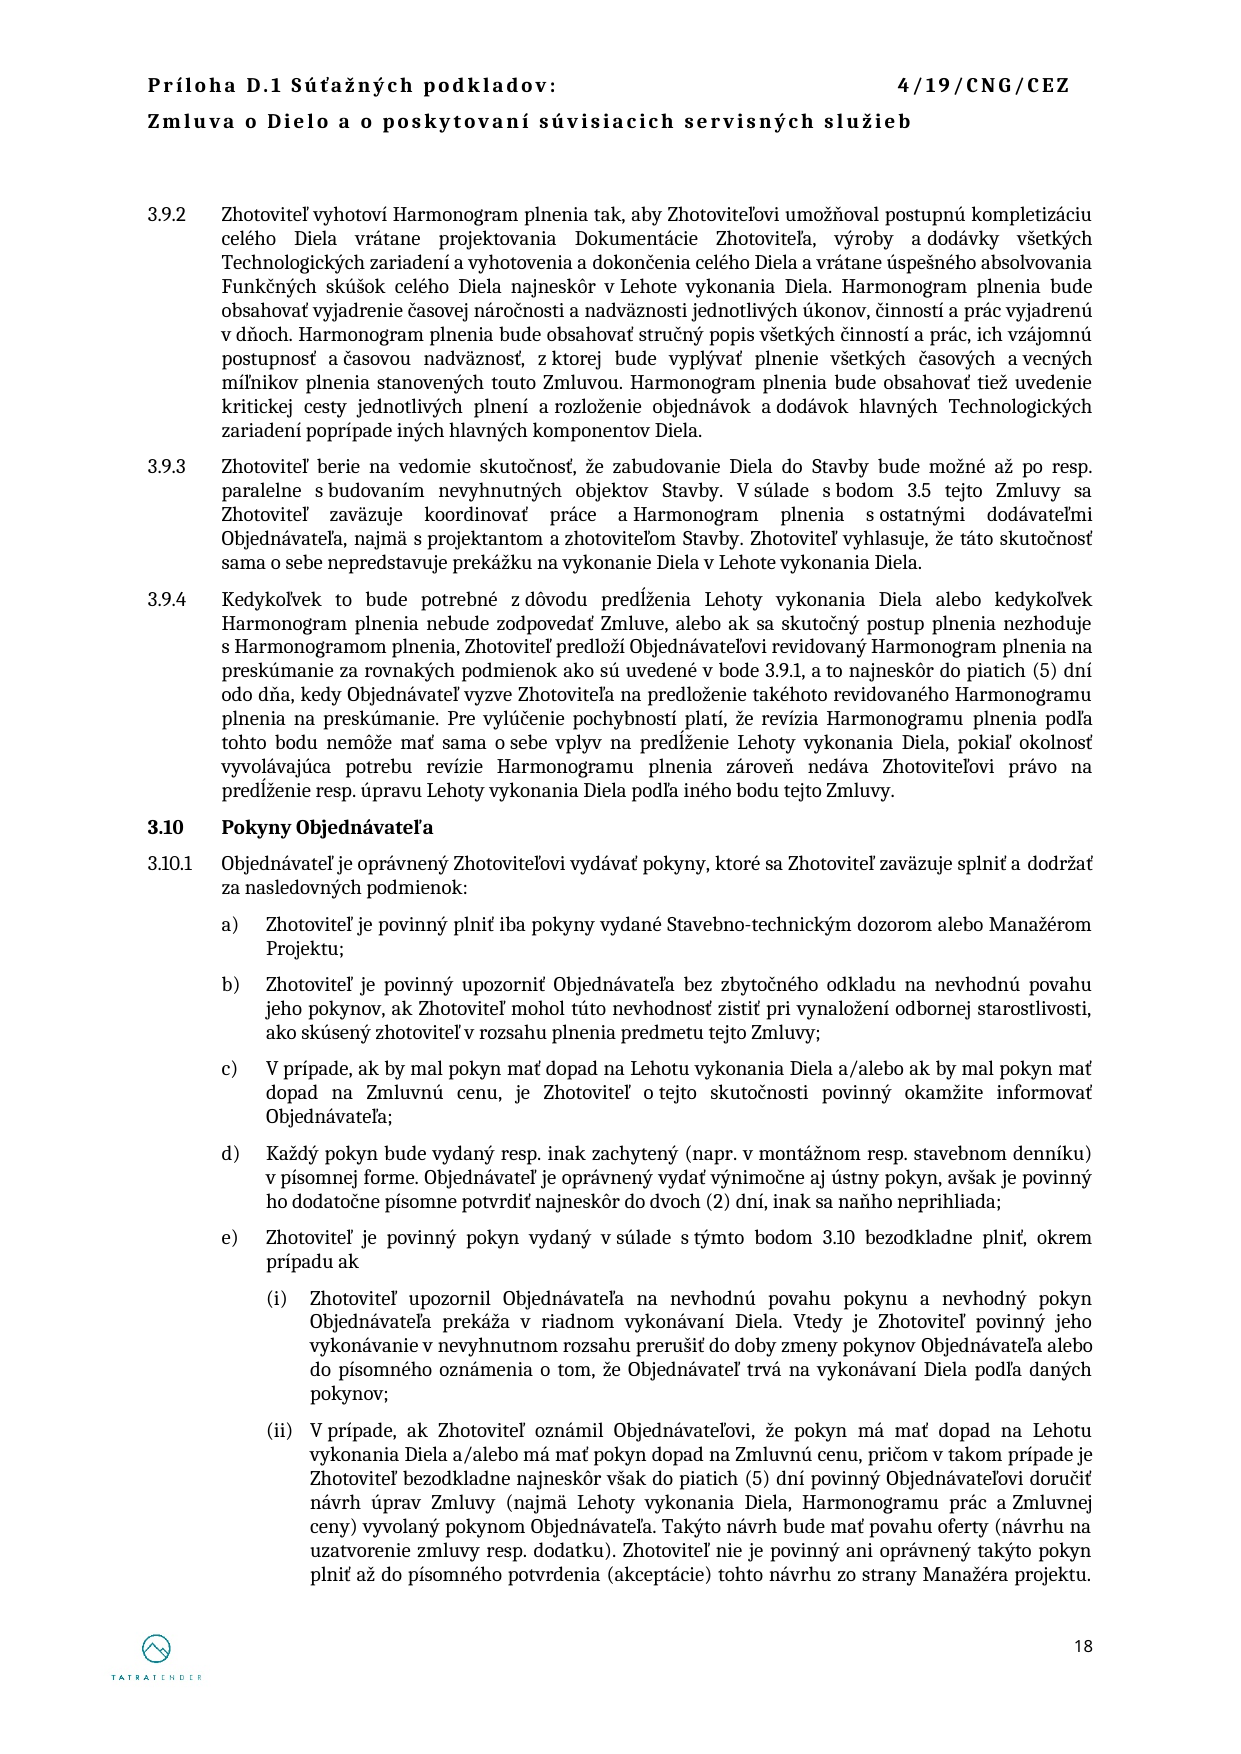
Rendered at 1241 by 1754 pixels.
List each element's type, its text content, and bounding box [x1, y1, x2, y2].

list Zhotoviteľ vyhotoví Harmonogram plnenia tak, aby Zhotoviteľovi umožňoval postupnú kompletizáciu celého Diela vrátane projektovania Dokumentácie Zhotoviteľa, výroby a dodávky všetkých Technologických zariadení a vyhotovenia a dokončenia celého Diela a vrátane úspešného absolvovania Funkčných skúšok celého Diela najneskôr v Lehote vykonania Diela. Harmonogram plnenia bude obsahovať vyjadrenie časovej náročnosti a nadväznosti jednotlivých úkonov, činností a prác vyjadrenú v dňoch. Harmonogram plnenia bude obsahovať stručný popis všetkých činností a prác, ich vzájomnú postupnosť a časovou nadväznosť, z ktorej bude vyplývať plnenie všetkých časových a vecných míľnikov plnenia stanovených touto Zmluvou. Harmonogram plnenia bude obsahovať tiež uvedenie kritickej cesty jednotlivých plnení a rozloženie objednávok a dodávok hlavných Technologických zariadení poprípade iných hlavných komponentov Diela. [148, 203, 1093, 442]
list Zhotoviteľ upozornil Objednávateľa na nevhodnú povahu pokynu a nevhodný pokyn Objednávateľa prekáža v riadnom vykonávaní Diela. Vtedy je Zhotoviteľ povinný jeho vykonávanie v nevyhnutnom rozsahu prerušiť do doby zmeny pokynov Objednávateľa alebo do písomného oznámenia o tom, že Objednávateľ trvá na vykonávaní Diela podľa daných pokynov; [266, 1286, 1093, 1406]
list Zhotoviteľ berie na vedomie skutočnosť, že zabudovanie Diela do Stavby bude možné až po resp. paralelne s budovaním nevyhnutných objektov Stavby. V súlade s bodom 3.5 tejto Zmluvy sa Zhotoviteľ zaväzuje koordinovať práce a Harmonogram plnenia s ostatnými dodávateľmi Objednávateľa, najmä s projektantom a zhotoviteľom Stavby. Zhotoviteľ vyhlasuje, že táto skutočnosť sama o sebe nepredstavuje prekážku na vykonanie Diela v Lehote vykonania Diela. [148, 455, 1093, 575]
list Každý pokyn bude vydaný resp. inak zachytený (napr. v montážnom resp. stavebnom denníku) v písomnej forme. Objednávateľ je oprávnený vydať výnimočne aj ústny pokyn, avšak je povinný ho dodatočne písomne potvrdiť najneskôr do dvoch (2) dní, inak sa naňho neprihliada; [221, 1141, 1093, 1213]
list Zhotoviteľ je povinný pokyn vydaný v súlade s týmto bodom 3.10 bezodkladne plniť, okrem prípadu ak [221, 1226, 1093, 1274]
list V prípade, ak by mal pokyn mať dopad na Lehotu vykonania Diela a/alebo ak by mal pokyn mať dopad na Zmluvnú cenu, je Zhotoviteľ o tejto skutočnosti povinný okamžite informovať Objednávateľa; [221, 1057, 1093, 1129]
list Kedykoľvek to bude potrebné z dôvodu predĺženia Lehoty vykonania Diela alebo kedykoľvek Harmonogram plnenia nebude zodpovedať Zmluve, alebo ak sa skutočný postup plnenia nezhoduje s Harmonogramom plnenia, Zhotoviteľ predloží Objednávateľovi revidovaný Harmonogram plnenia na preskúmanie za rovnakých podmienok ako sú uvedené v bode 3.9.1, a to najneskôr do piatich (5) dní odo dňa, kedy Objednávateľ vyzve Zhotoviteľa na predloženie takéhoto revidovaného Harmonogramu plnenia na preskúmanie. Pre vylúčenie pochybností platí, že revízia Harmonogramu plnenia podľa tohto bodu nemôže mať sama o sebe vplyv na predĺženie Lehoty vykonania Diela, pokiaľ okolnosť vyvolávajúca potrebu revízie Harmonogramu plnenia zároveň nedáva Zhotoviteľovi právo na predĺženie resp. úpravu Lehoty vykonania Diela podľa iného bodu tejto Zmluvy. [148, 587, 1093, 803]
list Zhotoviteľ je povinný upozorniť Objednávateľa bez zbytočného odkladu na nevhodnú povahu jeho pokynov, ak Zhotoviteľ mohol túto nevhodnosť zistiť pri vynaložení odbornej starostlivosti, ako skúsený zhotoviteľ v rozsahu plnenia predmetu tejto Zmluvy; [221, 973, 1093, 1044]
list Objednávateľ je oprávnený Zhotoviteľovi vydávať pokyny, ktoré sa Zhotoviteľ zaväzuje splniť a dodržať za nasledovných podmienok: [148, 852, 1093, 900]
list Zhotoviteľ je povinný plniť iba pokyny vydané Stavebno-technickým dozorom alebo Manažérom Projektu; [221, 912, 1093, 960]
list Pokyny Objednávateľa [148, 815, 1093, 839]
picture [90, 1610, 222, 1704]
